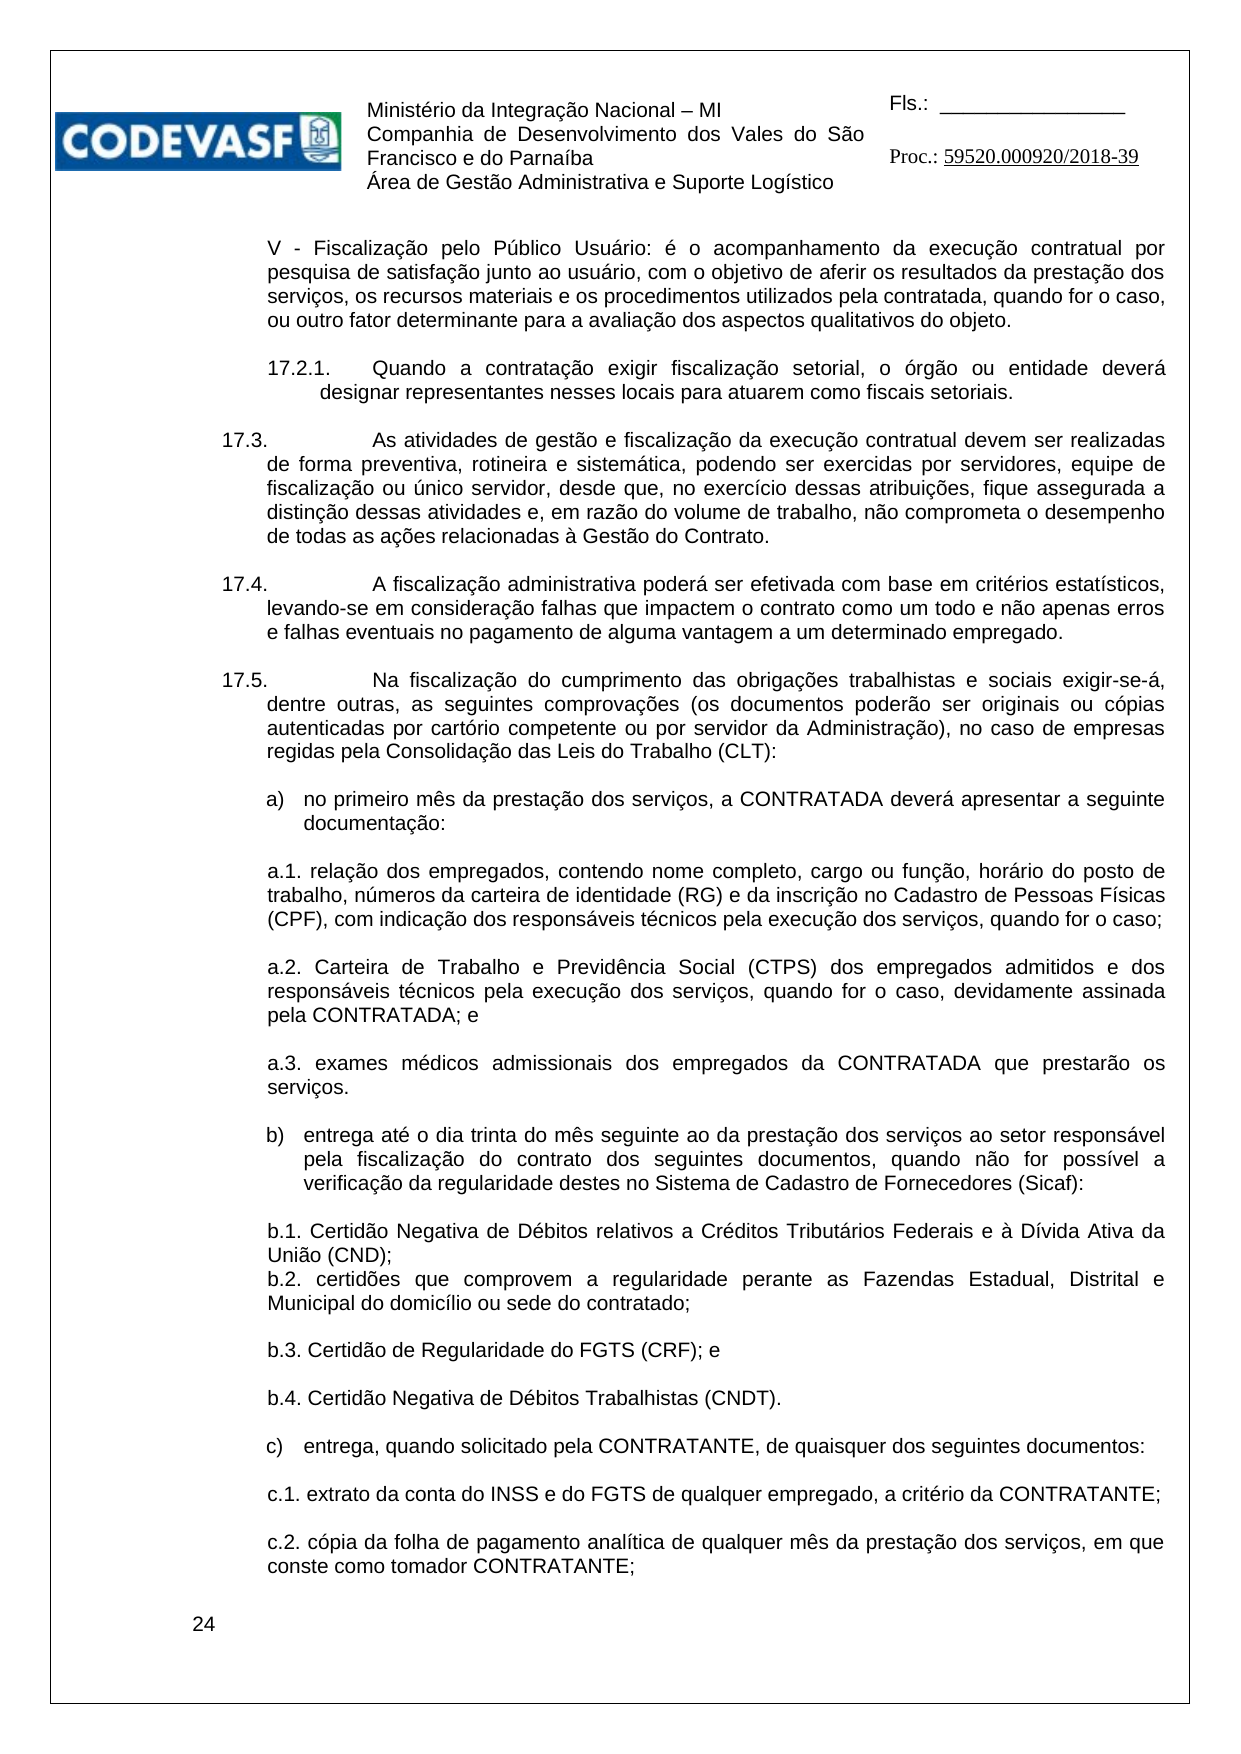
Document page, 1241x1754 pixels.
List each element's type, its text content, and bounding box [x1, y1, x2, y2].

list a.2. Carteira de Trabalho e Previdência Social (CTPS) dos empregados admitidos e dos responsáveis técnicos pela execução dos serviços, quando for o caso, devidamente assinada pela CONTRATADA; e [267, 955, 1166, 1027]
list entrega até o dia trinta do mês seguinte ao da prestação dos serviços ao setor responsável pela fiscalização do contrato dos seguintes documentos, quando não for possível a verificação da regularidade destes no Sistema de Cadastro de Fornecedores (Sicaf): [266, 1123, 1166, 1194]
list c.1. extrato da conta do INSS e do FGTS de qualquer empregado, a critério da CONTRATANTE; [267, 1482, 1166, 1506]
list b.4. Certidão Negativa de Débitos Trabalhistas (CNDT). [267, 1386, 1166, 1410]
list a.1. relação dos empregados, contendo nome completo, cargo ou função, horário do posto de trabalho, números da carteira de identidade (RG) e da inscrição no Cadastro de Pessoas Físicas (CPF), com indicação dos responsáveis técnicos pela execução dos serviços, quando for o caso; [267, 859, 1166, 931]
picture [55, 112, 342, 171]
subtitle Na fiscalização do cumprimento das obrigações trabalhistas e sociais exigir-se-á, dentre outras, as seguintes comprovações (os documentos poderão ser originais ou cópias autenticadas por cartório competente ou por servidor da Administração), no caso de empresas regidas pela Consolidação das Leis do Trabalho (CLT): [222, 667, 1166, 763]
subtitle A fiscalização administrativa poderá ser efetivada com base em critérios estatísticos, levando-se em consideração falhas que impactem o contrato como um todo e não apenas erros e falhas eventuais no pagamento de alguma vantagem a um determinado empregado. [222, 572, 1166, 643]
list a.3. exames médicos admissionais dos empregados da CONTRATADA que prestarão os serviços. [267, 1051, 1166, 1099]
list V - Fiscalização pelo Público Usuário: é o acompanhamento da execução contratual por pesquisa de satisfação junto ao usuário, com o objetivo de aferir os resultados da prestação dos serviços, os recursos materiais e os procedimentos utilizados pela contratada, quando for o caso, ou outro fator determinante para a avaliação dos aspectos qualitativos do objeto. [267, 236, 1166, 332]
list c.2. cópia da folha de pagamento analítica de qualquer mês da prestação dos serviços, em que conste como tomador CONTRATANTE; [267, 1530, 1166, 1578]
subtitle Quando a contratação exigir fiscalização setorial, o órgão ou entidade deverá designar representantes nesses locais para atuarem como fiscais setoriais. [267, 356, 1166, 404]
list entrega, quando solicitado pela CONTRATANTE, de quaisquer dos seguintes documentos: [266, 1434, 1166, 1458]
list no primeiro mês da prestação dos serviços, a CONTRATADA deverá apresentar a seguinte documentação: [266, 787, 1166, 835]
list b.1. Certidão Negativa de Débitos relativos a Créditos Tributários Federais e à Dívida Ativa da União (CND); [267, 1218, 1166, 1266]
subtitle As atividades de gestão e fiscalização da execução contratual devem ser realizadas de forma preventiva, rotineira e sistemática, podendo ser exercidas por servidores, equipe de fiscalização ou único servidor, desde que, no exercício dessas atribuições, fique assegurada a distinção dessas atividades e, em razão do volume de trabalho, não comprometa o desempenho de todas as ações relacionadas à Gestão do Contrato. [222, 428, 1166, 548]
list b.3. Certidão de Regularidade do FGTS (CRF); e [267, 1338, 1166, 1362]
list b.2. certidões que comprovem a regularidade perante as Fazendas Estadual, Distrital e Municipal do domicílio ou sede do contratado; [267, 1266, 1166, 1314]
